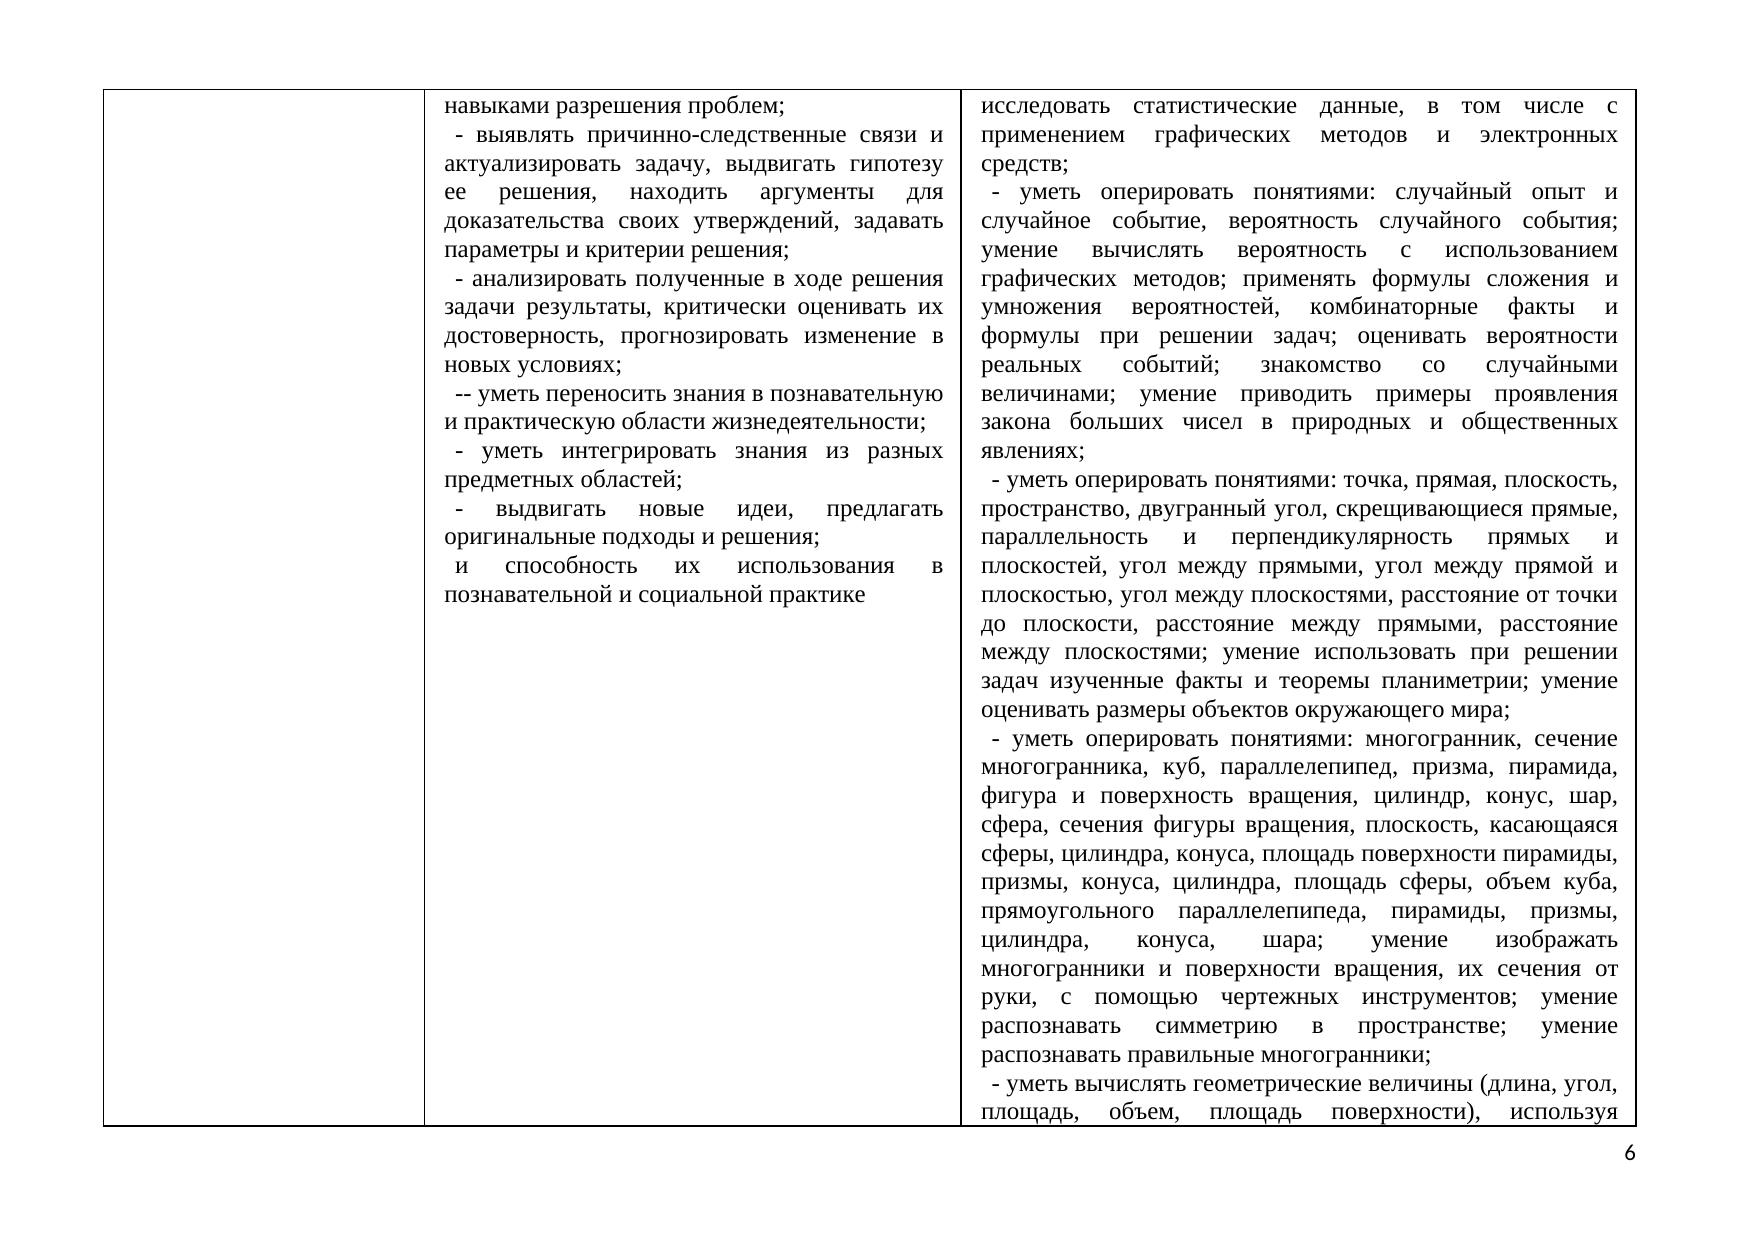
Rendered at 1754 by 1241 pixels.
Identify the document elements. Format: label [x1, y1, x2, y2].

table_cell [425, 90, 960, 1125]
table_cell [962, 90, 1635, 1125]
table_cell [104, 90, 424, 1125]
